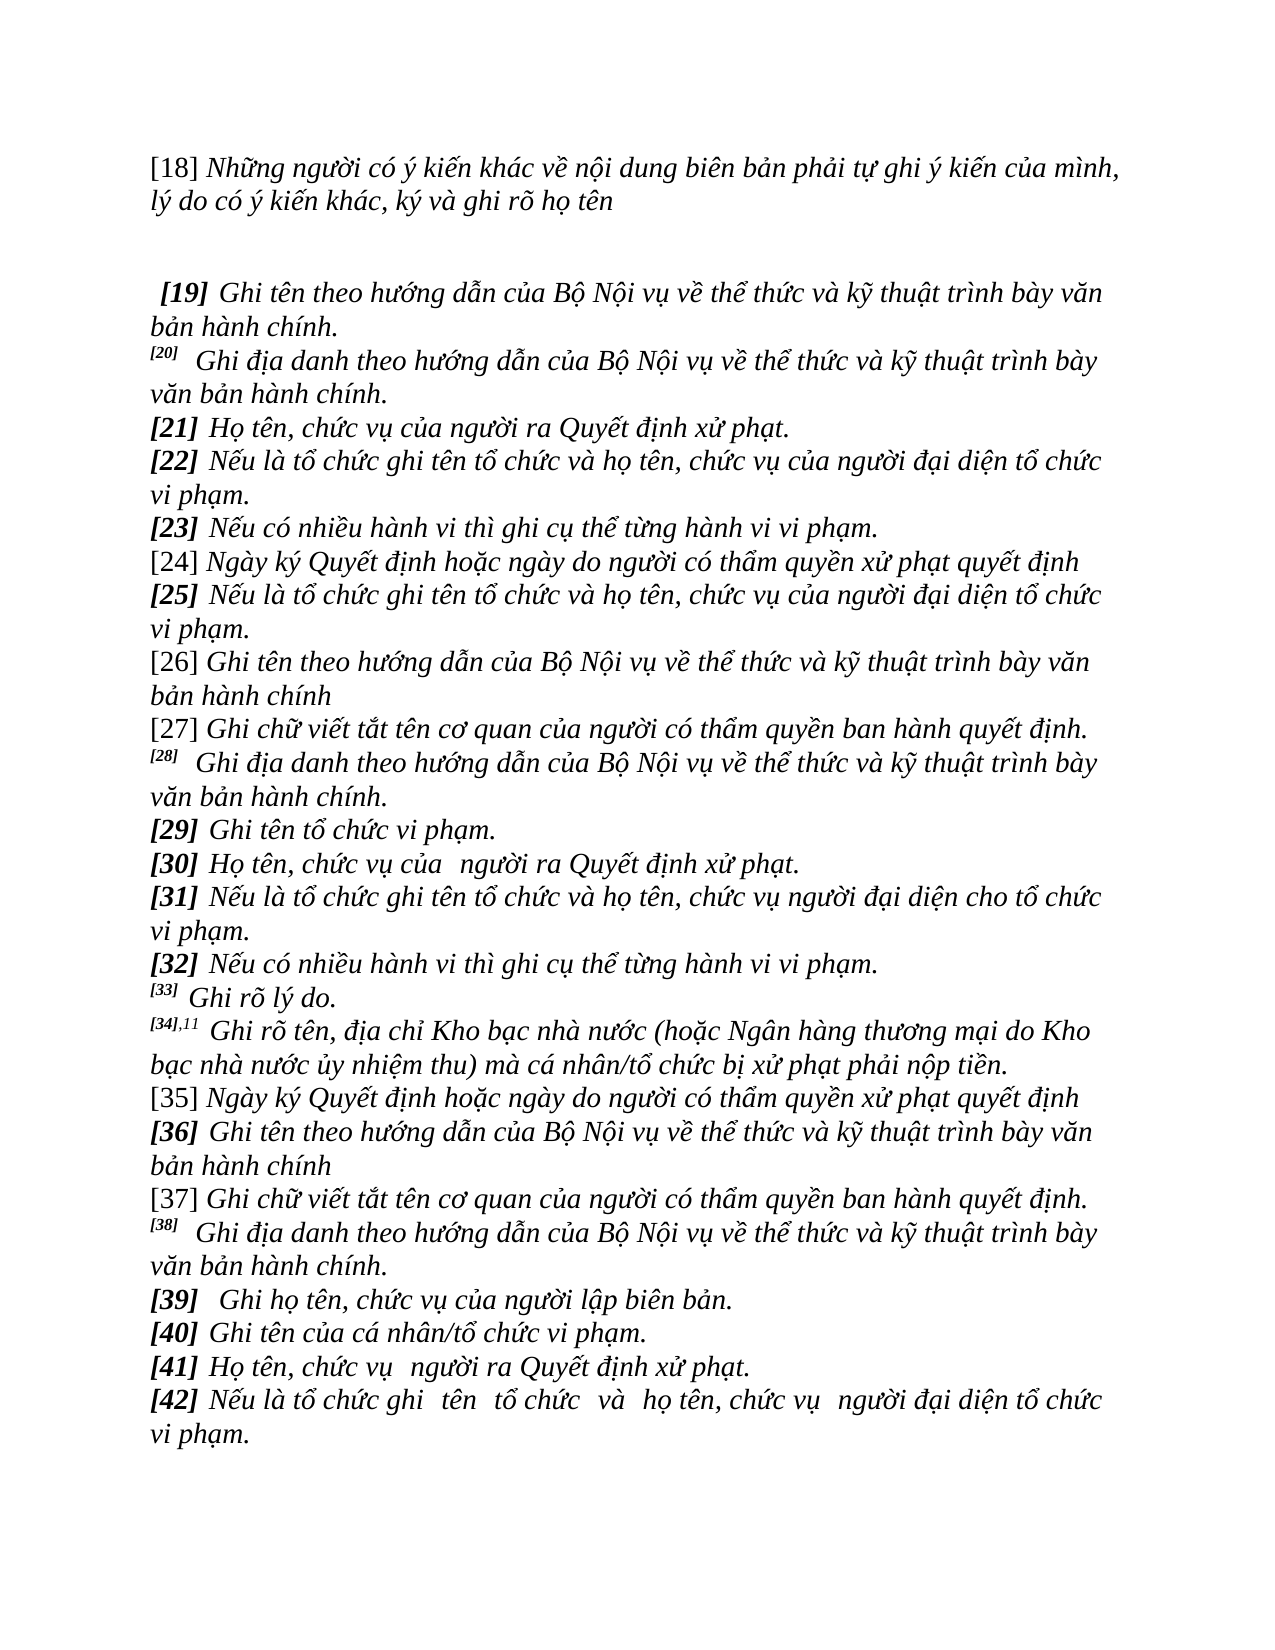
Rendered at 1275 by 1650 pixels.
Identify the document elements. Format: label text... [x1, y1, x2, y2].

text [21] Họ tên, chức vụ của người ra Quyết định xử phạt. [150, 410, 1125, 443]
text [29] Ghi tên tổ chức vi phạm. [150, 812, 1125, 846]
text [31] Nếu là tổ chức ghi tên tổ chức và họ tên, chức vụ người đại diện cho tổ chức vi phạm. [150, 879, 1125, 946]
text [26] Ghi tên theo hướng dẫn của Bộ Nội vụ về thể thức và kỹ thuật trình bày văn bản hành chính [150, 644, 1125, 712]
text [27] Ghi chữ viết tắt tên cơ quan của người có thẩm quyền ban hành quyết định. [150, 712, 1125, 745]
text [18] Những người có ý kiến khác về nội dung biên bản phải tự ghi ý kiến của mình, lý do có ý kiến khác, ký và ghi rõ họ tên [150, 150, 1125, 217]
text [34],11 Ghi rõ tên, địa chỉ Kho bạc nhà nước (hoặc Ngân hàng thương mại do Kho bạc nhà nước ủy nhiệm thu) mà cá nhân/tổ chức bị xử phạt phải nộp tiền. [150, 1013, 1125, 1081]
text [36] Ghi tên theo hướng dẫn của Bộ Nội vụ về thể thức và kỹ thuật trình bày văn bản hành chính [150, 1114, 1125, 1181]
text [25] Nếu là tổ chức ghi tên tổ chức và họ tên, chức vụ của người đại diện tổ chức vi phạm. [150, 577, 1125, 644]
text [20] Ghi địa danh theo hướng dẫn của Bộ Nội vụ về thể thức và kỹ thuật trình bày văn bản hành chính. [150, 343, 1125, 410]
text [22] Nếu là tổ chức ghi tên tổ chức và họ tên, chức vụ của người đại diện tổ chức vi phạm. [150, 443, 1125, 510]
text [24] Ngày ký Quyết định hoặc ngày do người có thẩm quyền xử phạt quyết định [150, 544, 1125, 577]
text [19] Ghi tên theo hướng dẫn của Bộ Nội vụ về thể thức và kỹ thuật trình bày văn bản hành chính. [150, 276, 1125, 343]
text [42] Nếu là tổ chức ghi tên tổ chức và họ tên, chức vụ người đại diện tổ chức vi phạm. [150, 1382, 1125, 1449]
text [30] Họ tên, chức vụ của người ra Quyết định xử phạt. [150, 846, 1125, 879]
text [37] Ghi chữ viết tắt tên cơ quan của người có thẩm quyền ban hành quyết định. [150, 1181, 1125, 1215]
text [35] Ngày ký Quyết định hoặc ngày do người có thẩm quyền xử phạt quyết định [150, 1081, 1125, 1114]
text [23] Nếu có nhiều hành vi thì ghi cụ thể từng hành vi vi phạm. [150, 510, 1125, 544]
text [40] Ghi tên của cá nhân/tổ chức vi phạm. [150, 1315, 1125, 1349]
text [39] Ghi họ tên, chức vụ của người lập biên bản. [150, 1282, 1125, 1315]
text [32] Nếu có nhiều hành vi thì ghi cụ thể từng hành vi vi phạm. [150, 946, 1125, 980]
text [28] Ghi địa danh theo hướng dẫn của Bộ Nội vụ về thể thức và kỹ thuật trình bày văn bản hành chính. [150, 745, 1125, 812]
text [38] Ghi địa danh theo hướng dẫn của Bộ Nội vụ về thể thức và kỹ thuật trình bày văn bản hành chính. [150, 1215, 1125, 1282]
text [33] Ghi rõ lý do. [150, 980, 1125, 1013]
text [41] Họ tên, chức vụ người ra Quyết định xử phạt. [150, 1349, 1125, 1382]
